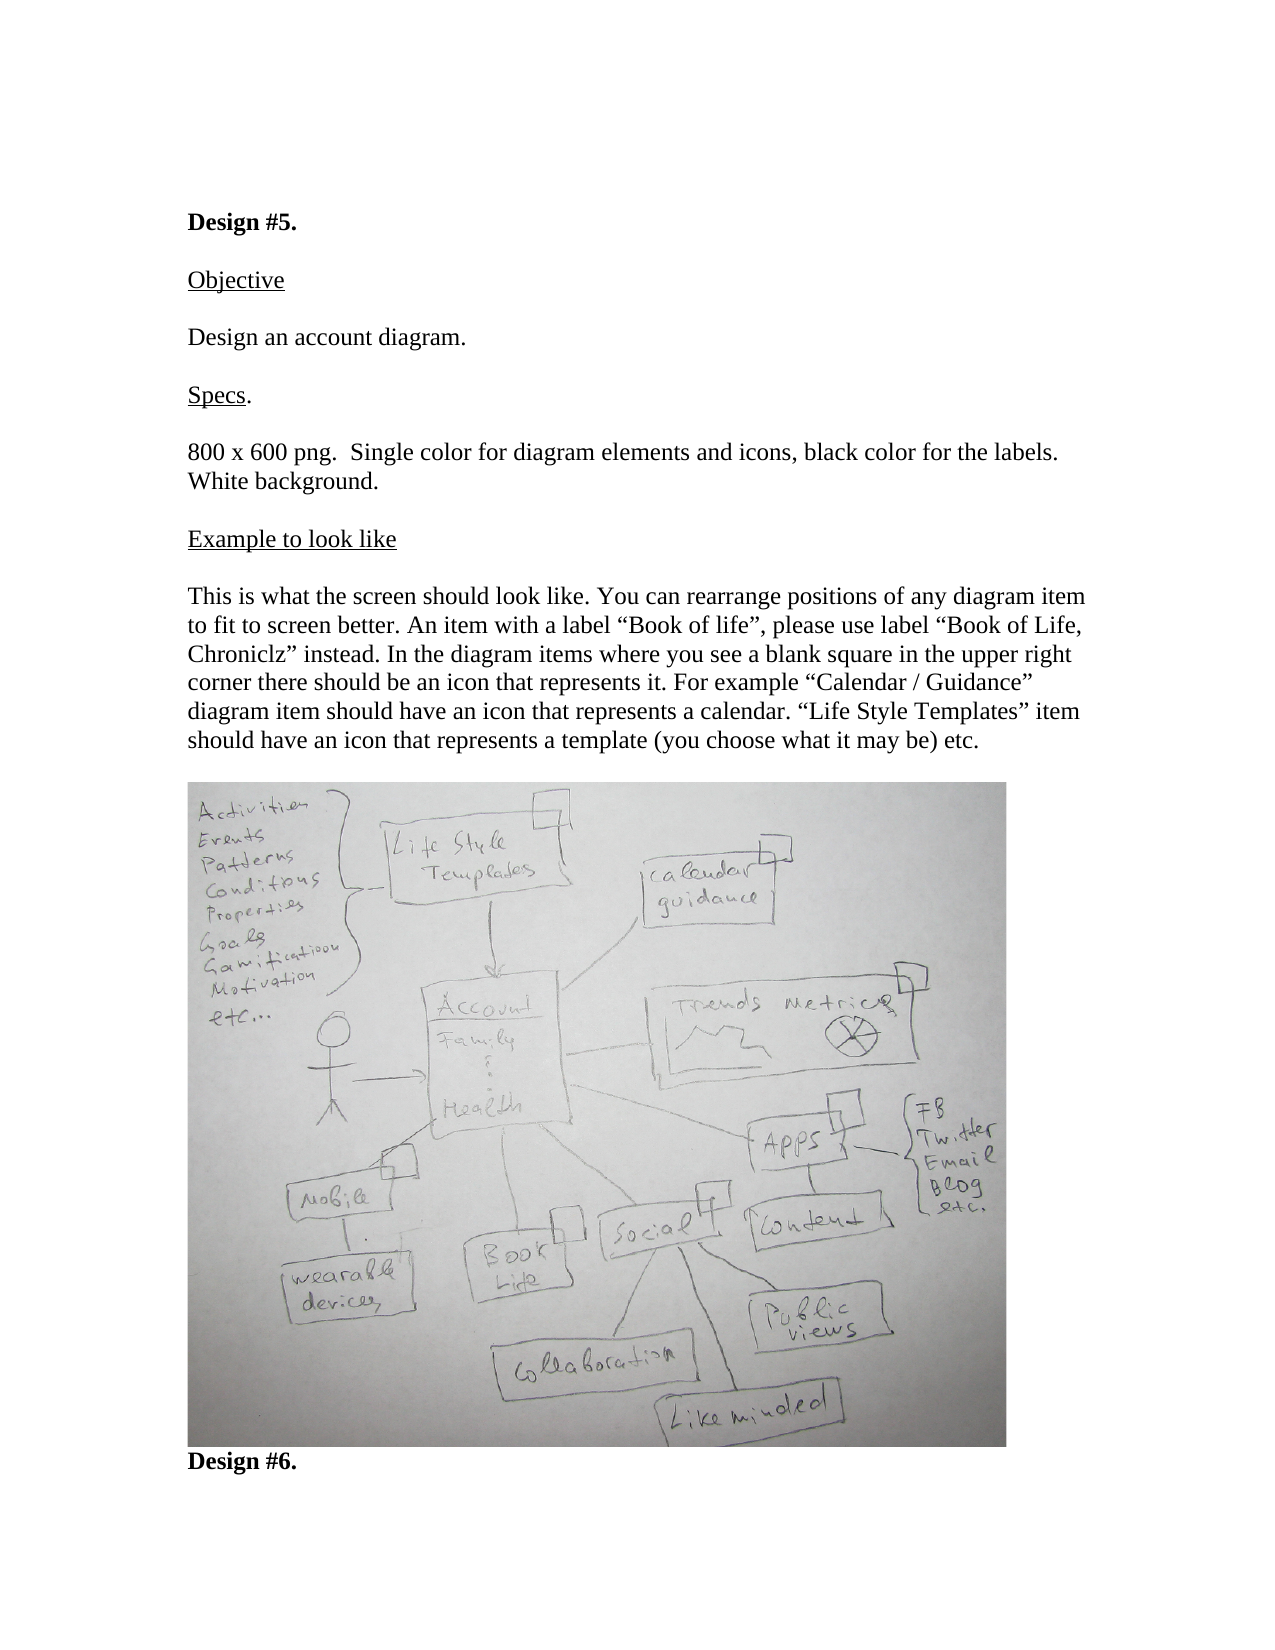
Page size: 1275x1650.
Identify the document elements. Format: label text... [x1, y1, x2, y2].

text Example to look like [187, 524, 1087, 552]
text Specs. [187, 380, 1087, 409]
text This is what the screen should look like. You can rearrange positions of any diagram item to fit to screen better. An item with a label “Book of life”, please use label “Book of Life, Chroniclz” instead. In the diagram items where you see a blank square in the upper right corner there should be an icon that represents it. For example “Calendar / Guidance” diagram item should have an icon that represents a calendar. “Life Style Templates” item should have an icon that represents a template (you choose what it may be) etc. [187, 581, 1087, 754]
text Design #5. [187, 207, 1087, 236]
text Objective [187, 265, 1087, 294]
picture [187, 782, 1007, 1447]
text Design an account diagram. [187, 322, 1087, 351]
text Design #6. [187, 1446, 1087, 1475]
text 800 x 600 png. Single color for diagram elements and icons, black color for the labels. White background. [187, 437, 1087, 495]
